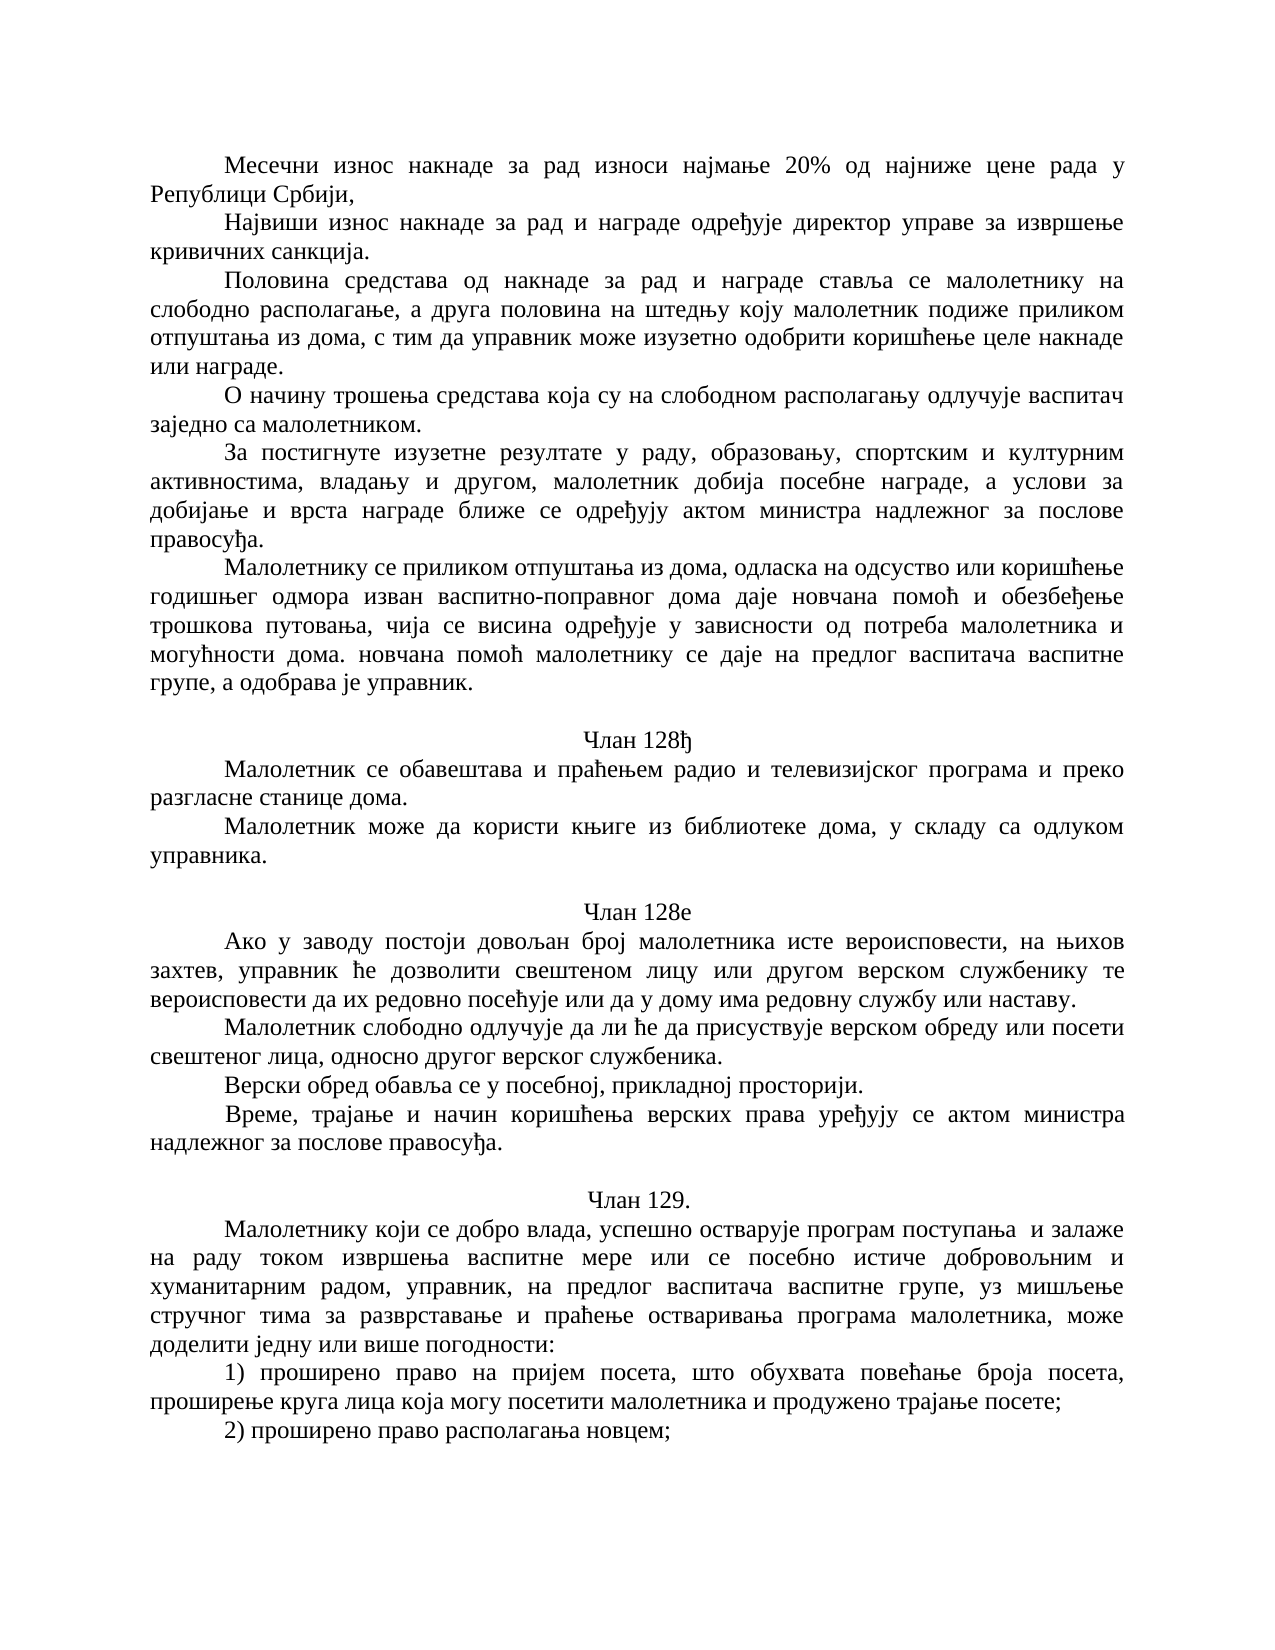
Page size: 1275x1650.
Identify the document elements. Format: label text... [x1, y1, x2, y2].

text Малолетнику се приликом отпуштања из дома, одласка на одсуство или коришћење годишњег одмора изван васпитно-поправног дома даје новчана помоћ и обезбеђење трошкова путовања, чија се висина одређује у зависности од потреба малолетника и могућности дома. новчана помоћ малолетнику се даје на предлог васпитача васпитне групе, а одобрава је управник. [150, 552, 1125, 696]
text 1) проширено право на пријем посета, што обухвата повећање броја посета, проширење круга лица која могу посетити малолетника и продужено трајање посете; [150, 1357, 1125, 1415]
text Највиши износ накнаде за рад и награде одређује директор управе за извршење кривичних санкција. [150, 207, 1125, 265]
text Верски обред обавља се у посебној, прикладној просторији. [150, 1070, 1125, 1099]
text Члан 128ђ [150, 725, 1125, 754]
text Малолетник слободно одлучује да ли ће да присуствује верском обреду или посети свештеног лица, односно другог верског службеника. [150, 1012, 1125, 1070]
text Члан 128е [150, 897, 1125, 926]
text Месечни износ накнаде за рад износи најмање 20% од најниже цене рада у Републици Србији, [150, 150, 1125, 207]
text Члан 129. [150, 1185, 1125, 1214]
text Половина средстава од накнаде за рад и награде ставља се малолетнику на слободно располагање, а друга половина на штедњу коју малолетник подиже приликом отпуштања из дома, с тим да управник може изузетно одобрити коришћење целе накнаде или награде. [150, 265, 1125, 380]
text Малолетник се обавештава и праћењем радио и телевизијског програма и преко разгласне станице дома. [150, 754, 1125, 811]
text Малолетник може да користи књиге из библиотеке дома, у складу са одлуком управника. [150, 811, 1125, 869]
text О начину трошења средстава која су на слободном располагању одлучује васпитач заједно са малолетником. [150, 380, 1125, 437]
text Малолетнику који се добро влада, успешно остварује програм поступања и залаже на раду током извршења васпитне мере или се посебно истиче добровољним и хуманитарним радом, управник, на предлог васпитача васпитне групе, уз мишљење стручног тима за разврставање и праћење остваривања програма малолетника, може доделити једну или више погодности: [150, 1214, 1125, 1357]
text За постигнуте изузетне резултате у раду, образовању, спортским и културним активностима, владању и другом, малолетник добија посебне награде, а услови за добијање и врста награде ближе се одређују актом министра надлежног за послове правосуђа. [150, 437, 1125, 552]
text Ако у заводу постоји довољан број малолетника исте вероисповести, на њихов захтев, управник ће дозволити свештеном лицу или другом верском службенику те вероисповести да их редовно посећује или да у дому има редовну службу или наставу. [150, 926, 1125, 1012]
text 2) проширено право располагања новцем; [150, 1415, 1125, 1444]
text Време, трајање и начин коришћења верских права уређују се актом министра надлежног за послове правосуђа. [150, 1099, 1125, 1156]
